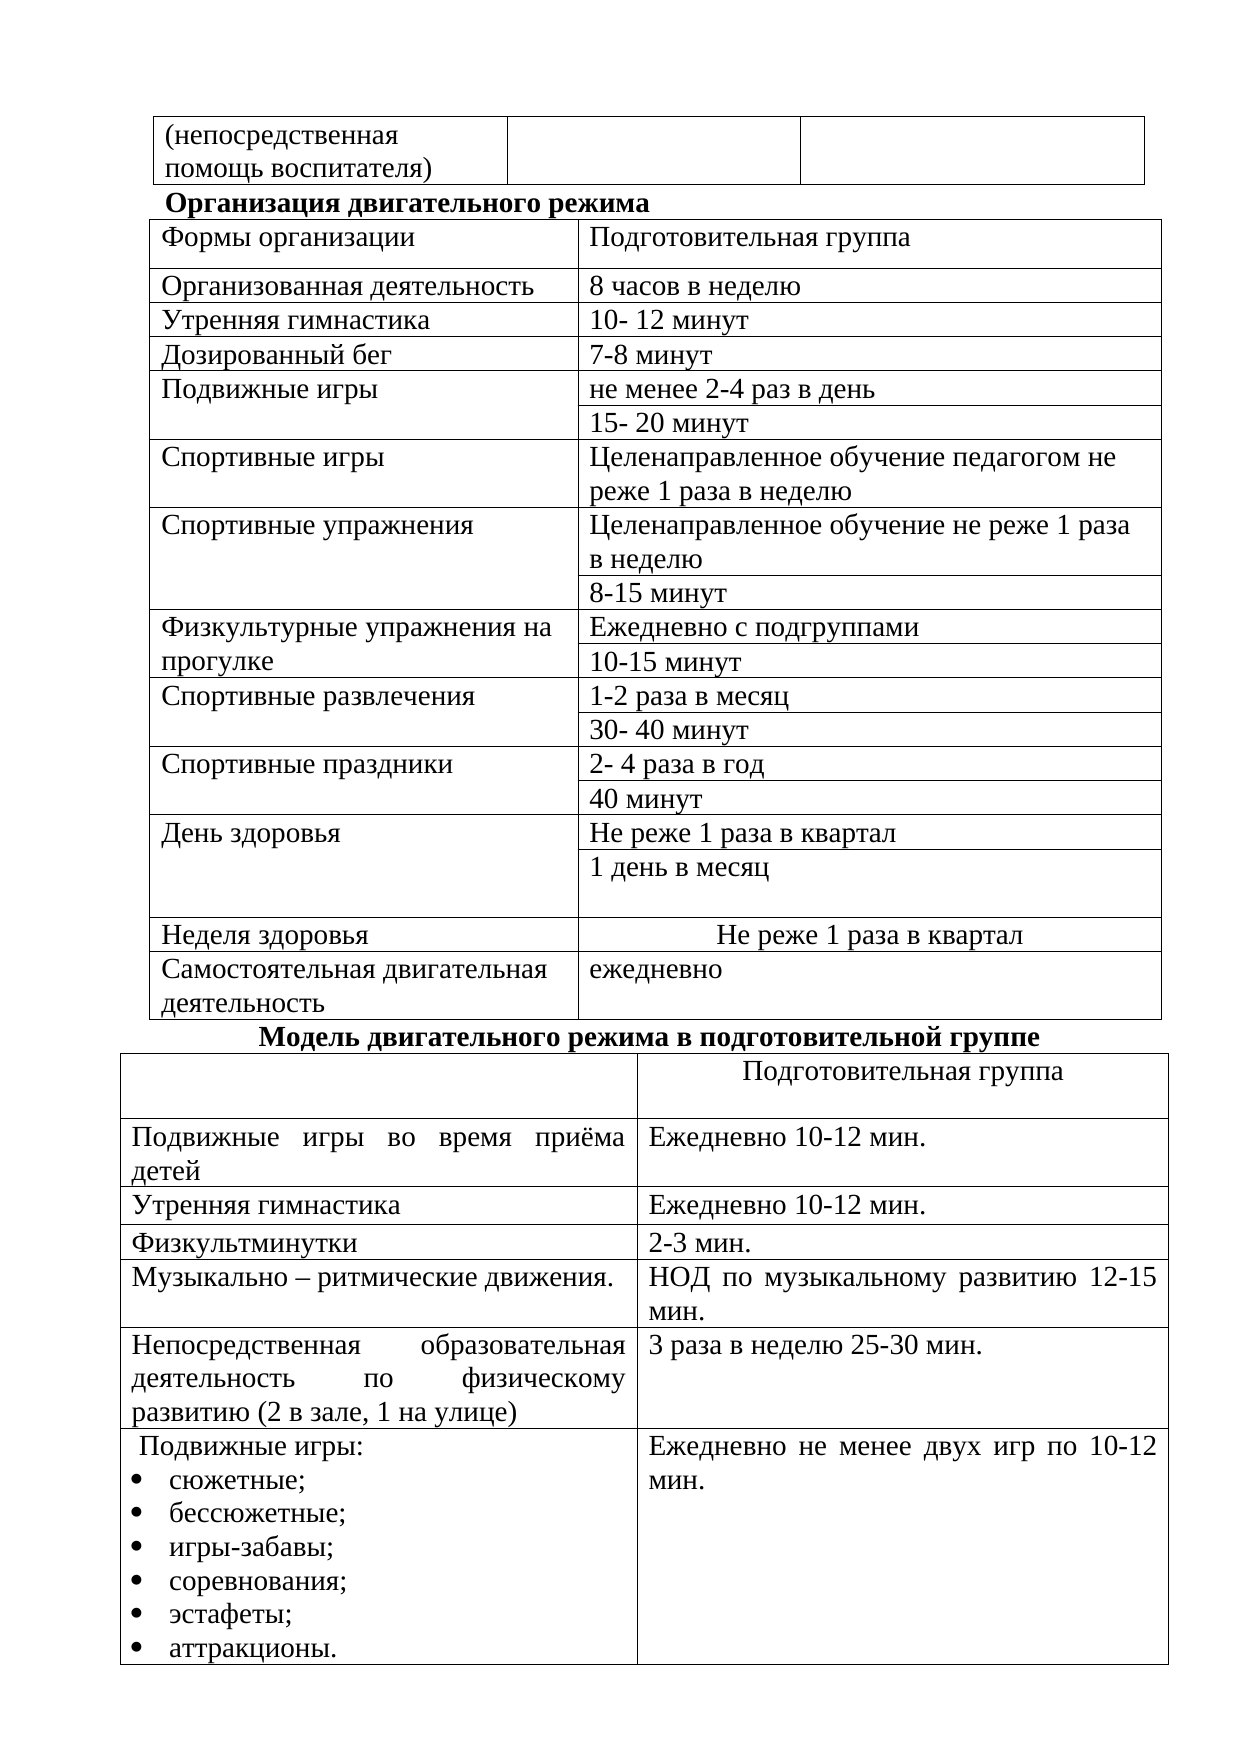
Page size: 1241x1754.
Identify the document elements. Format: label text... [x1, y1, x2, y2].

table_cell 2-3 мин. [638, 1225, 1168, 1258]
table_cell Ежедневно 10-12 мин. [638, 1187, 1168, 1224]
table_cell Спортивные упражнения [150, 508, 578, 609]
table_cell 10-15 минут [579, 644, 1161, 677]
table_cell 8-15 минут [579, 576, 1161, 609]
table_cell 7-8 минут [579, 337, 1161, 370]
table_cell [154, 117, 507, 184]
table_cell 40 минут [579, 781, 1161, 814]
table_header [121, 1054, 637, 1118]
table_cell 3 раза в неделю 25-30 мин. [638, 1328, 1168, 1428]
table_cell 30- 40 минут [579, 713, 1161, 746]
table_header Подготовительная группа [638, 1054, 1168, 1118]
table_cell 2- 4 раза в год [579, 747, 1161, 780]
table_cell 1 день в месяц [579, 850, 1161, 916]
table_cell Самостоятельная двигательная деятельность [150, 952, 578, 1018]
text Организация двигательного режима [164, 185, 1134, 218]
table_cell НОД по музыкальному развитию 12-15 мин. [638, 1260, 1168, 1326]
table_cell Не реже 1 раза в квартал [579, 815, 1161, 849]
table_cell Подвижные игры: сюжетные; бессюжетные; игры-забавы; соревнования; эстафеты; аттракционы. [121, 1429, 637, 1664]
table_cell Спортивные праздники [150, 747, 578, 814]
table_cell 15- 20 минут [579, 406, 1161, 439]
table_cell Ежедневно 10-12 мин. [638, 1119, 1168, 1186]
table_cell 1-2 раза в месяц [579, 678, 1161, 712]
table_cell не менее 2-4 раз в день [579, 371, 1161, 404]
table_header Подготовительная группа [579, 220, 1161, 267]
table_cell Целенаправленное обучение педагогом не реже 1 раза в неделю [579, 440, 1161, 507]
table_cell Физкультурные упражнения на прогулке [150, 610, 578, 677]
table_cell Подвижные игры [150, 371, 578, 439]
table_cell Музыкально – ритмические движения. [121, 1260, 637, 1326]
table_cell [801, 117, 1144, 184]
table_cell Подвижные игры во время приёма детей [121, 1119, 637, 1186]
table_cell Утренняя гимнастика [121, 1187, 637, 1224]
table_cell Спортивные развлечения [150, 678, 578, 746]
table_cell Целенаправленное обучение не реже 1 раза в неделю [579, 508, 1161, 574]
table_cell Спортивные игры [150, 440, 578, 507]
text Модель двигательного режима в подготовительной группе [164, 1020, 1134, 1053]
table_cell Утренняя гимнастика [150, 303, 578, 336]
table_cell День здоровья [150, 815, 578, 916]
table_cell ежедневно [579, 952, 1161, 1018]
table_cell Организованная деятельность [150, 269, 578, 302]
table_cell 8 часов в неделю [579, 269, 1161, 302]
table_cell Ежедневно с подгруппами [579, 610, 1161, 643]
table_cell Физкультминутки [121, 1225, 637, 1258]
table_cell Не реже 1 раза в квартал [579, 918, 1161, 951]
table_cell Неделя здоровья [150, 918, 578, 951]
table_header Формы организации [150, 220, 578, 267]
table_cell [508, 117, 800, 184]
table_cell Непосредственная образовательная деятельность по физическому развитию (2 в зале, 1 на улице) [121, 1328, 637, 1428]
table_cell 10- 12 минут [579, 303, 1161, 336]
table_cell Дозированный бег [150, 337, 578, 370]
table_cell Ежедневно не менее двух игр по 10-12 мин. [638, 1429, 1168, 1664]
